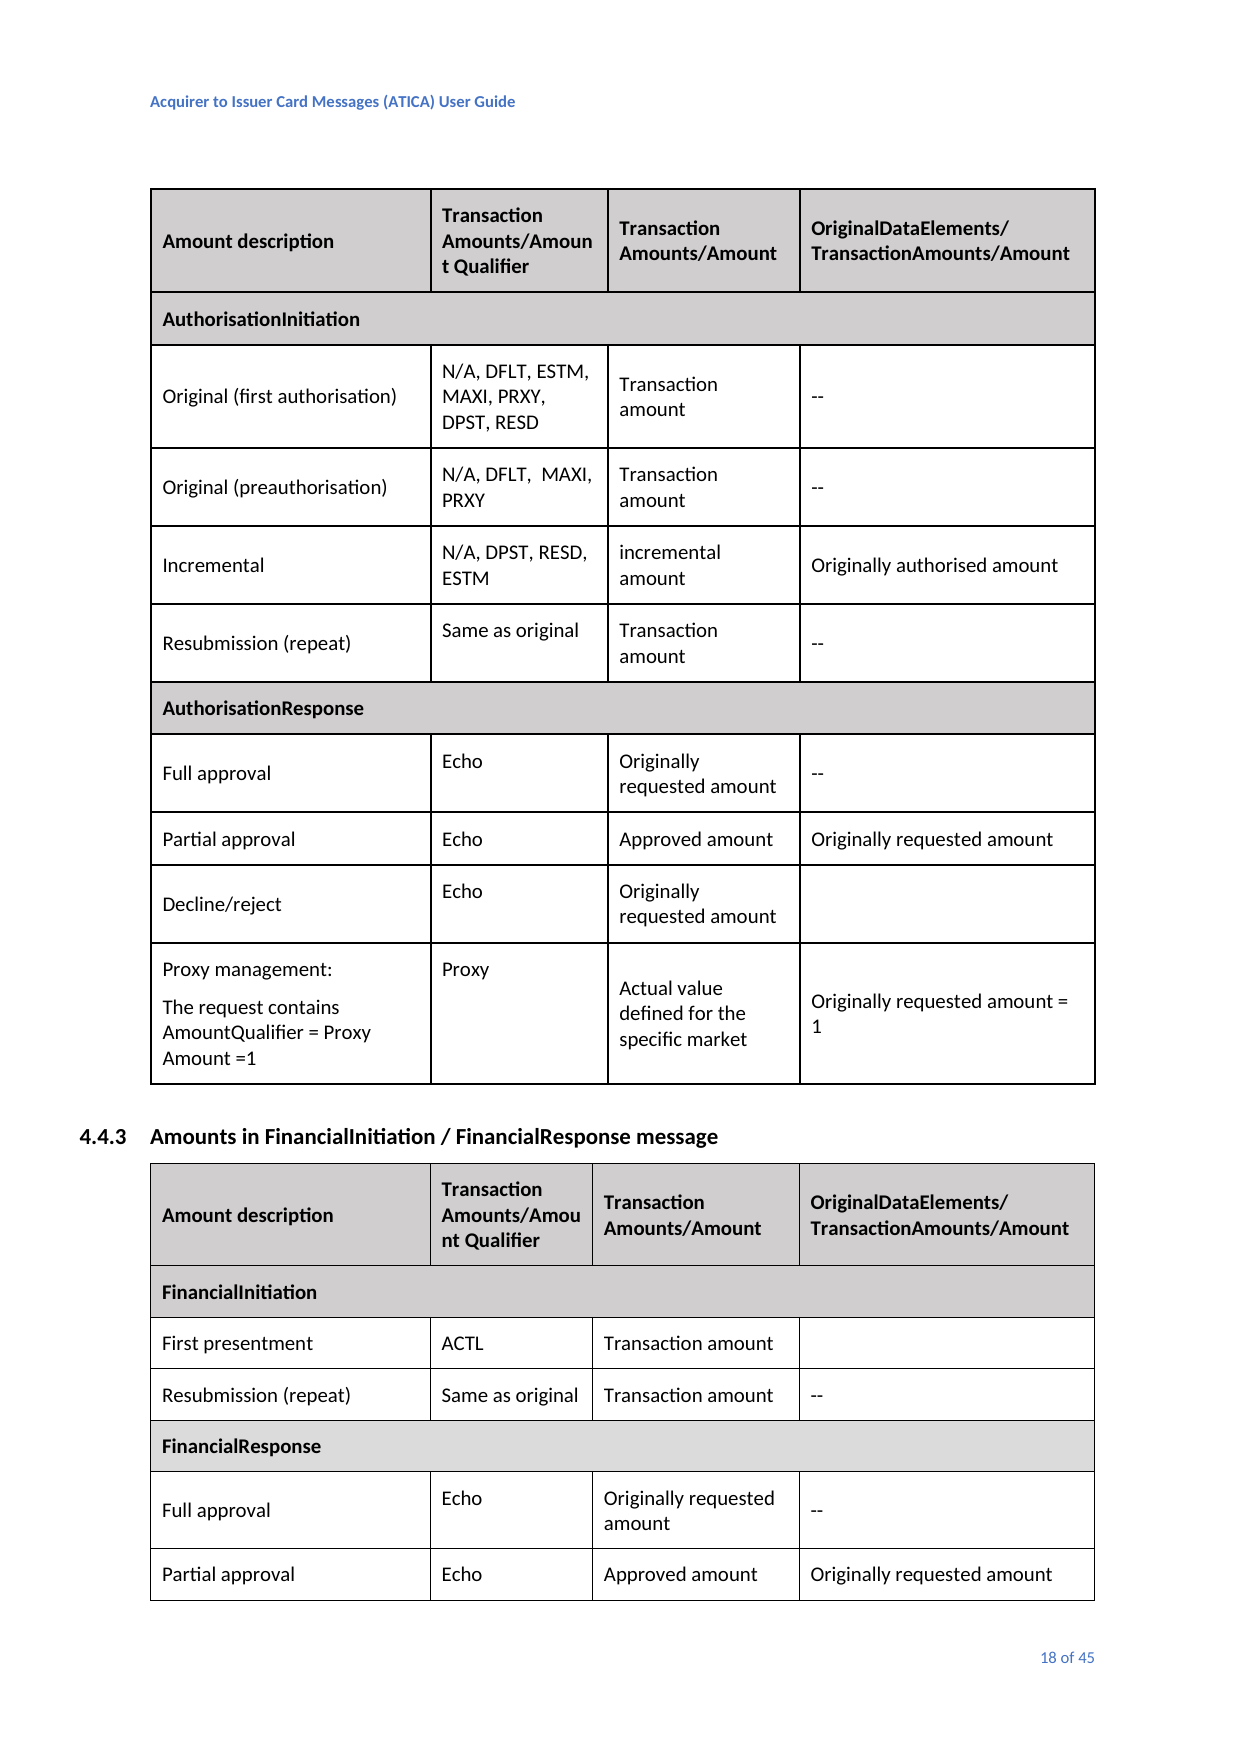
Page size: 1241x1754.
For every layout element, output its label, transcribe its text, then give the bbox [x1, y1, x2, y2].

table_cell Approved amount [593, 1549, 799, 1599]
table_header Amount description [152, 190, 430, 291]
table_cell -- [801, 735, 1094, 811]
table_cell FinancialResponse [151, 1421, 1094, 1471]
table_cell Originally requested amount = 1 [801, 944, 1094, 1083]
table_cell Incremental [152, 527, 430, 603]
table_cell Transaction amount [609, 346, 799, 447]
table_header Amount description [151, 1164, 430, 1265]
subtitle Amounts in FinancialInitiation / FinancialResponse message [126, 1122, 1090, 1151]
table_cell -- [801, 449, 1094, 525]
table_header OriginalDataElements/TransactionAmounts/Amount [801, 190, 1094, 291]
table_header Transaction Amounts/Amount Qualifier [432, 190, 607, 291]
table_cell N/A, DPST, RESD, ESTM [432, 527, 607, 603]
table_cell -- [801, 605, 1094, 681]
table_cell ACTL [431, 1318, 592, 1368]
table_cell Echo [431, 1472, 592, 1548]
table_cell Full approval [152, 735, 430, 811]
table_cell incremental amount [609, 527, 799, 603]
table_cell Originally requested amount [609, 735, 799, 811]
table_cell Originally requested amount [609, 866, 799, 942]
table_cell Transaction amount [609, 605, 799, 681]
table_cell Partial approval [152, 813, 430, 864]
table_cell Transaction amount [593, 1369, 799, 1420]
table_cell Approved amount [609, 813, 799, 864]
table_cell Echo [431, 1549, 592, 1599]
table_cell AuthorisationInitiation [152, 293, 1094, 344]
table_cell Partial approval [151, 1549, 430, 1599]
table_cell Echo [432, 866, 607, 942]
table_cell [801, 866, 1094, 942]
table_cell AuthorisationResponse [152, 683, 1094, 733]
table_cell Full approval [151, 1472, 430, 1548]
table_cell -- [800, 1472, 1094, 1548]
table_header Transaction Amounts/Amount Qualifier [431, 1164, 592, 1265]
table_cell Originally requested amount [800, 1549, 1094, 1599]
table_cell Echo [432, 735, 607, 811]
table_cell Resubmission (repeat) [151, 1369, 430, 1420]
table_cell Proxy [432, 944, 607, 1083]
table_header Transaction Amounts/Amount [609, 190, 799, 291]
table_cell Proxy management: The request contains AmountQualifier = Proxy Amount =1 [152, 944, 430, 1083]
table_cell FinancialInitiation [151, 1266, 1094, 1317]
table_header Transaction Amounts/Amount [593, 1164, 799, 1265]
table_cell Transaction amount [609, 449, 799, 525]
table_cell Decline/reject [152, 866, 430, 942]
table_cell Same as original [431, 1369, 592, 1420]
table_cell Originally requested amount [801, 813, 1094, 864]
table_cell Original (first authorisation) [152, 346, 430, 447]
table_cell First presentment [151, 1318, 430, 1368]
table_header OriginalDataElements/TransactionAmounts/Amount [800, 1164, 1094, 1265]
table_cell N/A, DFLT, MAXI, PRXY [432, 449, 607, 525]
table_cell Resubmission (repeat) [152, 605, 430, 681]
table_cell -- [801, 346, 1094, 447]
table_cell [800, 1318, 1094, 1368]
table_cell Transaction amount [593, 1318, 799, 1368]
table_cell Actual value defined for the specific market [609, 944, 799, 1083]
table_cell Originally authorised amount [801, 527, 1094, 603]
table_cell N/A, DFLT, ESTM, MAXI, PRXY, DPST, RESD [432, 346, 607, 447]
table_cell Originally requested amount [593, 1472, 799, 1548]
table_cell -- [800, 1369, 1094, 1420]
table_cell Same as original [432, 605, 607, 681]
table_cell Echo [432, 813, 607, 864]
table_cell Original (preauthorisation) [152, 449, 430, 525]
